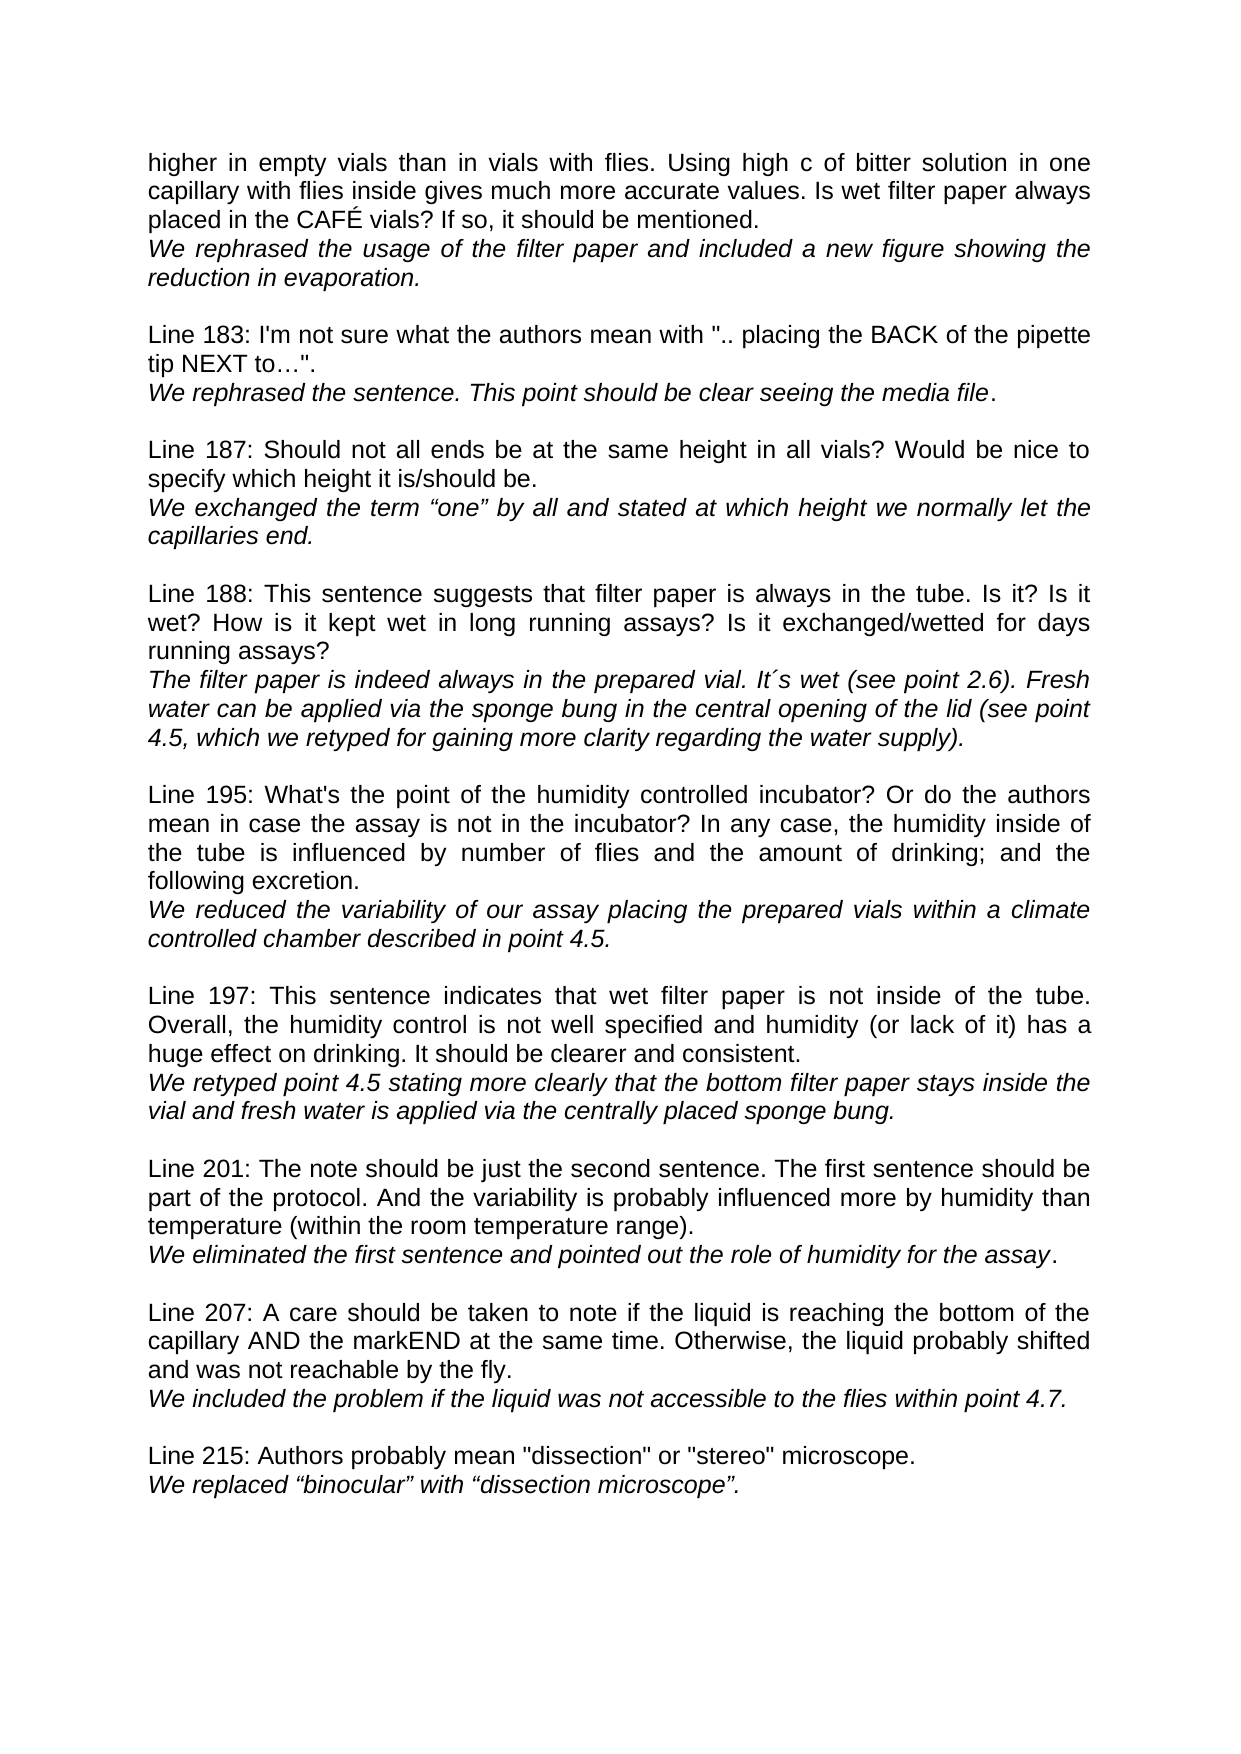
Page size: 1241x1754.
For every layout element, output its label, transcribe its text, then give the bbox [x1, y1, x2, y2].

text Line 207: A care should be taken to note if the liquid is reaching the bottom of the capillary AND the markEND at the same time. Otherwise, the liquid probably shifted and was not reachable by the fly. [148, 1298, 1093, 1384]
text Line 195: What's the point of the humidity controlled incubator? Or do the authors mean in case the assay is not in the incubator? In any case, the humidity inside of the tube is influenced by number of flies and the amount of drinking; and the following excretion. [148, 780, 1093, 895]
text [148, 148, 1093, 234]
text We included the problem if the liquid was not accessible to the flies within point 4.7. [148, 1384, 1093, 1413]
text Line 188: This sentence suggests that filter paper is always in the tube. Is it? Is it wet? How is it kept wet in long running assays? Is it exchanged/wetted for days running assays? [148, 579, 1093, 665]
text Line 197: This sentence indicates that wet filter paper is not inside of the tube. Overall, the humidity control is not well specified and humidity (or lack of it) has a huge effect on drinking. It should be clearer and consistent. [148, 981, 1093, 1068]
text We replaced “binocular” with “dissection microscope”. [148, 1470, 1093, 1499]
text We retyped point 4.5 stating more clearly that the bottom filter paper stays inside the vial and fresh water is applied via the centrally placed sponge bung. [148, 1068, 1093, 1125]
text Line 201: The note should be just the second sentence. The first sentence should be part of the protocol. And the variability is probably influenced more by humidity than temperature (within the room temperature range). [148, 1154, 1093, 1240]
text Line 183: I'm not sure what the authors mean with ".. placing the BACK of the pipette tip NEXT to…". [148, 320, 1093, 378]
text We exchanged the term “one” by all and stated at which height we normally let the capillaries end. [148, 493, 1093, 550]
text Line 187: Should not all ends be at the same height in all vials? Would be nice to specify which height it is/should be. [148, 435, 1093, 493]
text Line 215: Authors probably mean "dissection" or "stereo" microscope. [148, 1441, 1093, 1470]
text We rephrased the sentence. This point should be clear seeing the media file. [148, 378, 1093, 406]
text We reduced the variability of our assay placing the prepared vials within a climate controlled chamber described in point 4.5. [148, 895, 1093, 953]
text The filter paper is indeed always in the prepared vial. It´s wet (see point 2.6). Fresh water can be applied via the sponge bung in the central opening of the lid (see point 4.5, which we retyped for gaining more clarity regarding the water supply). [148, 665, 1093, 751]
text We rephrased the usage of the filter paper and included a new figure showing the reduction in evaporation. [148, 234, 1093, 291]
text We eliminated the first sentence and pointed out the role of humidity for the assay. [148, 1240, 1093, 1269]
